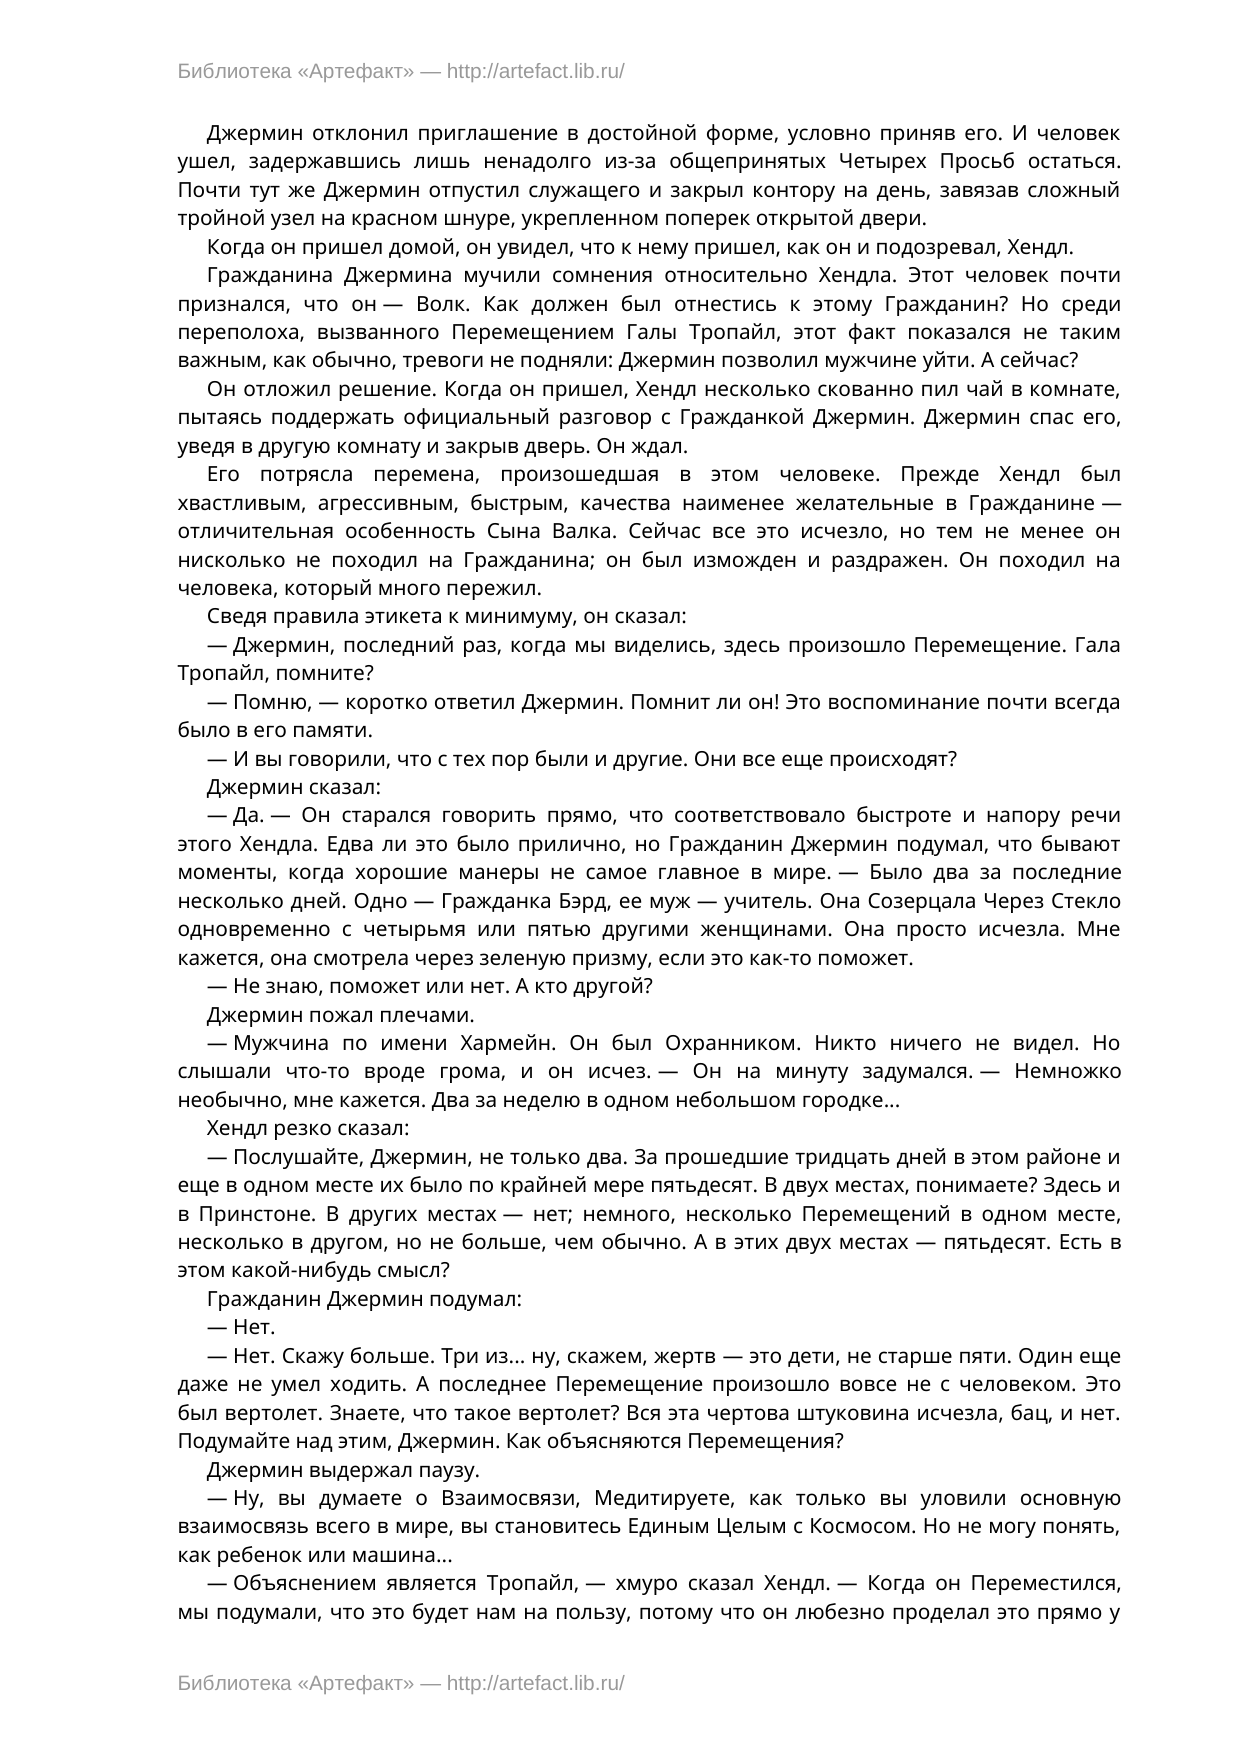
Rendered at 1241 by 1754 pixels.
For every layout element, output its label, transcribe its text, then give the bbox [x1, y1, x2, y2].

text Его потрясла перемена, произошедшая в этом человеке. Прежде Хендл был хвастливым, агрессивным, быстрым, качества наименее желательные в Гражданине — отличительная особенность Сына Валка. Сейчас все это исчезло, но тем не менее он нисколько не походил на Гражданина; он был изможден и раздражен. Он походил на человека, который много пережил. [177, 459, 1122, 602]
text Хендл резко сказал: [177, 1113, 1122, 1142]
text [177, 1568, 1122, 1625]
text Джермин сказал: [177, 772, 1122, 801]
text Он отложил решение. Когда он пришел, Хендл несколько скованно пил чай в комнате, пытаясь поддержать официальный разговор с Гражданкой Джермин. Джермин спас его, уведя в другую комнату и закрыв дверь. Он ждал. [177, 374, 1122, 459]
text — Ну, вы думаете о Взаимосвязи, Медитируете, как только вы уловили основную взаимосвязь всего в мире, вы становитесь Единым Целым с Космосом. Но не могу понять, как ребенок или машина... [177, 1483, 1122, 1568]
text — Послушайте, Джермин, не только два. За прошедшие тридцать дней в этом районе и еще в одном месте их было по крайней мере пятьдесят. В двух местах, понимаете? Здесь и в Принстоне. В других местах — нет; немного, несколько Перемещений в одном месте, несколько в другом, но не больше, чем обычно. А в этих двух местах — пятьдесят. Есть в этом какой-нибудь смысл? [177, 1142, 1122, 1284]
text — И вы говорили, что с тех пор были и другие. Они все еще происходят? [177, 744, 1122, 772]
text Сведя правила этикета к минимуму, он сказал: [177, 602, 1122, 630]
text — Нет. Скажу больше. Три из... ну, скажем, жертв — это дети, не старше пяти. Один еще даже не умел ходить. А последнее Перемещение произошло вовсе не с человеком. Это был вертолет. Знаете, что такое вертолет? Вся эта чертова штуковина исчезла, бац, и нет. Подумайте над этим, Джермин. Как объясняются Перемещения? [177, 1341, 1122, 1455]
text — Не знаю, поможет или нет. А кто другой? [177, 971, 1122, 1000]
text Джермин пожал плечами. [177, 1000, 1122, 1028]
text Когда он пришел домой, он увидел, что к нему пришел, как он и подозревал, Хендл. [177, 232, 1122, 260]
text — Помню, — коротко ответил Джермин. Помнит ли он! Это воспоминание почти всегда было в его памяти. [177, 687, 1122, 744]
text — Нет. [177, 1312, 1122, 1341]
text — Да. — Он старался говорить прямо, что соответствовало быстроте и напору речи этого Хендла. Едва ли это было прилично, но Гражданин Джермин подумал, что бывают моменты, когда хорошие манеры не самое главное в мире. — Было два за последние несколько дней. Одно — Гражданка Бэрд, ее муж — учитель. Она Созерцала Через Стекло одновременно с четырьмя или пятью другими женщинами. Она просто исчезла. Мне кажется, она смотрела через зеленую призму, если это как-то поможет. [177, 801, 1122, 971]
text — Джермин, последний раз, когда мы виделись, здесь произошло Перемещение. Гала Тропайл, помните? [177, 630, 1122, 687]
text Гражданина Джермина мучили сомнения относительно Хендла. Этот человек почти признался, что он — Волк. Как должен был отнестись к этому Гражданин? Но среди переполоха, вызванного Перемещением Галы Тропайл, этот факт показался не таким важным, как обычно, тревоги не подняли: Джермин позволил мужчине уйти. А сейчас? [177, 260, 1122, 374]
text Джермин отклонил приглашение в достойной форме, условно приняв его. И человек ушел, задержавшись лишь ненадолго из-за общепринятых Четырех Просьб остаться. Почти тут же Джермин отпустил служащего и закрыл контору на день, завязав сложный тройной узел на красном шнуре, укрепленном поперек открытой двери. [177, 118, 1122, 232]
text Джермин выдержал паузу. [177, 1455, 1122, 1483]
text — Мужчина по имени Хармейн. Он был Охранником. Никто ничего не видел. Но слышали что-то вроде грома, и он исчез. — Он на минуту задумался. — Немножко необычно, мне кажется. Два за неделю в одном небольшом городке... [177, 1028, 1122, 1113]
text Гражданин Джермин подумал: [177, 1284, 1122, 1312]
